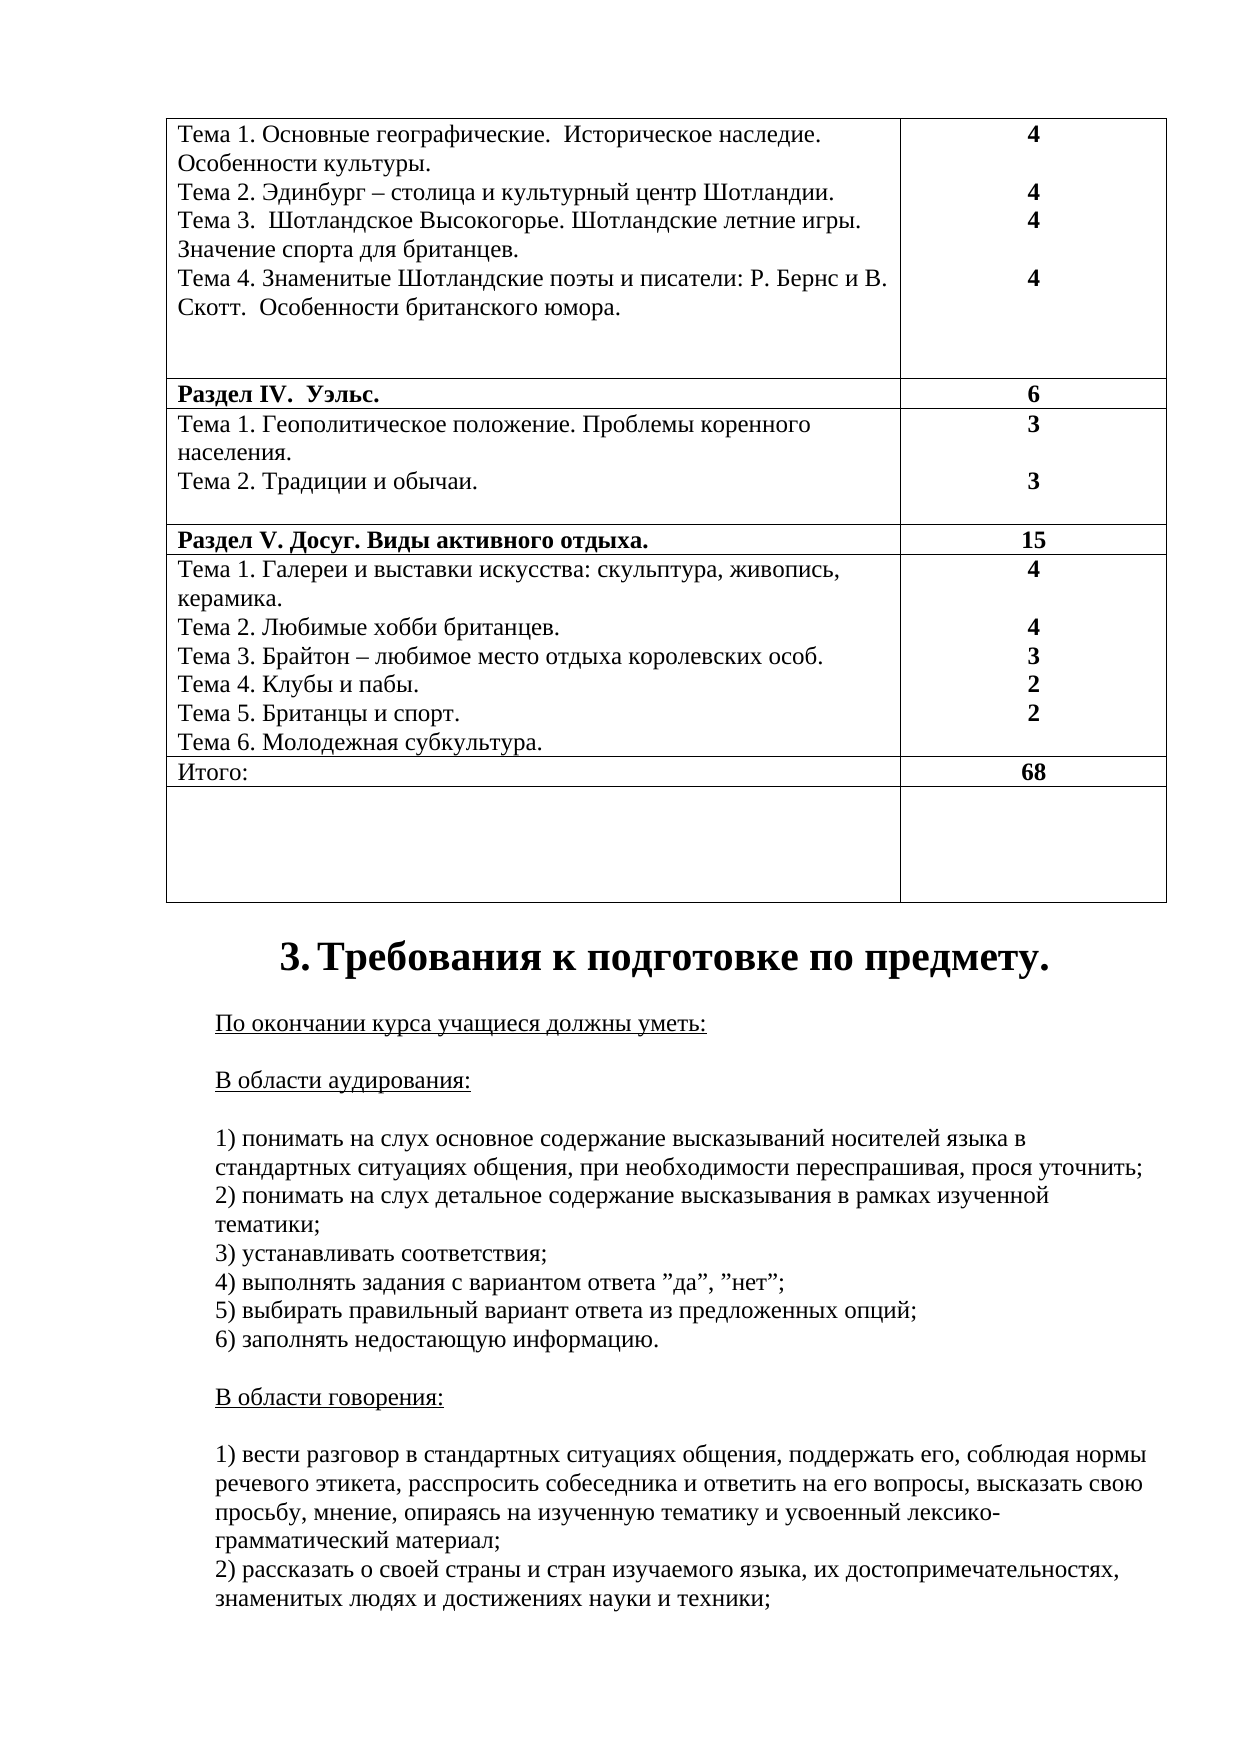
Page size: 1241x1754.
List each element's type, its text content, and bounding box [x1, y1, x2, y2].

text 3. Требования к подготовке по предмету. [177, 931, 1152, 979]
table_cell 6 [901, 379, 1166, 408]
table_cell Тема 1. Основные географические. Историческое наследие. Особенности культуры. Тема 2. Эдинбург – столица и культурный центр Шотландии. Тема 3. Шотландское Высокогорье. Шотландские летние игры. Значение спорта для британцев. Тема 4. Знаменитые Шотландские поэты и писатели: Р. Бернс и В. Скотт. Особенности британского юмора. [167, 119, 900, 378]
table_cell 15 [901, 525, 1166, 553]
table_cell Тема 1. Геополитическое положение. Проблемы коренного населения. Тема 2. Традиции и обычаи. [167, 409, 900, 524]
table_cell [901, 787, 1166, 902]
table_cell Тема 1. Галереи и выставки искусства: скульптура, живопись, керамика. Тема 2. Любимые хобби британцев. Тема 3. Брайтон – любимое место отдыха королевских особ. Тема 4. Клубы и пабы. Тема 5. Британцы и спорт. Тема 6. Молодежная субкультура. [167, 555, 900, 756]
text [215, 1411, 1152, 1612]
table_cell [167, 787, 900, 902]
text В области говорения: [215, 1353, 1152, 1411]
table_cell 4 4 4 4 [901, 119, 1166, 378]
table_cell 3 3 [901, 409, 1166, 524]
table_cell 4 4 3 2 2 [901, 555, 1166, 756]
table_cell Итого: [167, 757, 900, 786]
text В области аудирования: [215, 1037, 1152, 1094]
text 1) понимать на слух основное содержание высказываний носителей языка в стандартных ситуациях общения, при необходимости переспрашивая, прося уточнить; 2) понимать на слух детальное содержание высказывания в рамках изученной тематики; 3) устанавливать соответствия; 4) выполнять задания с вариантом ответа ”да”, ”нет”; 5) выбирать правильный вариант ответа из предложенных опций; 6) заполнять недостающую информацию. [215, 1094, 1152, 1353]
table_cell Раздел IV. Уэльс. [167, 379, 900, 408]
table_cell 68 [901, 757, 1166, 786]
text По окончании курса учащиеся должны уметь: [215, 1008, 1152, 1037]
table_cell Раздел V. Досуг. Виды активного отдыха. [167, 525, 900, 553]
